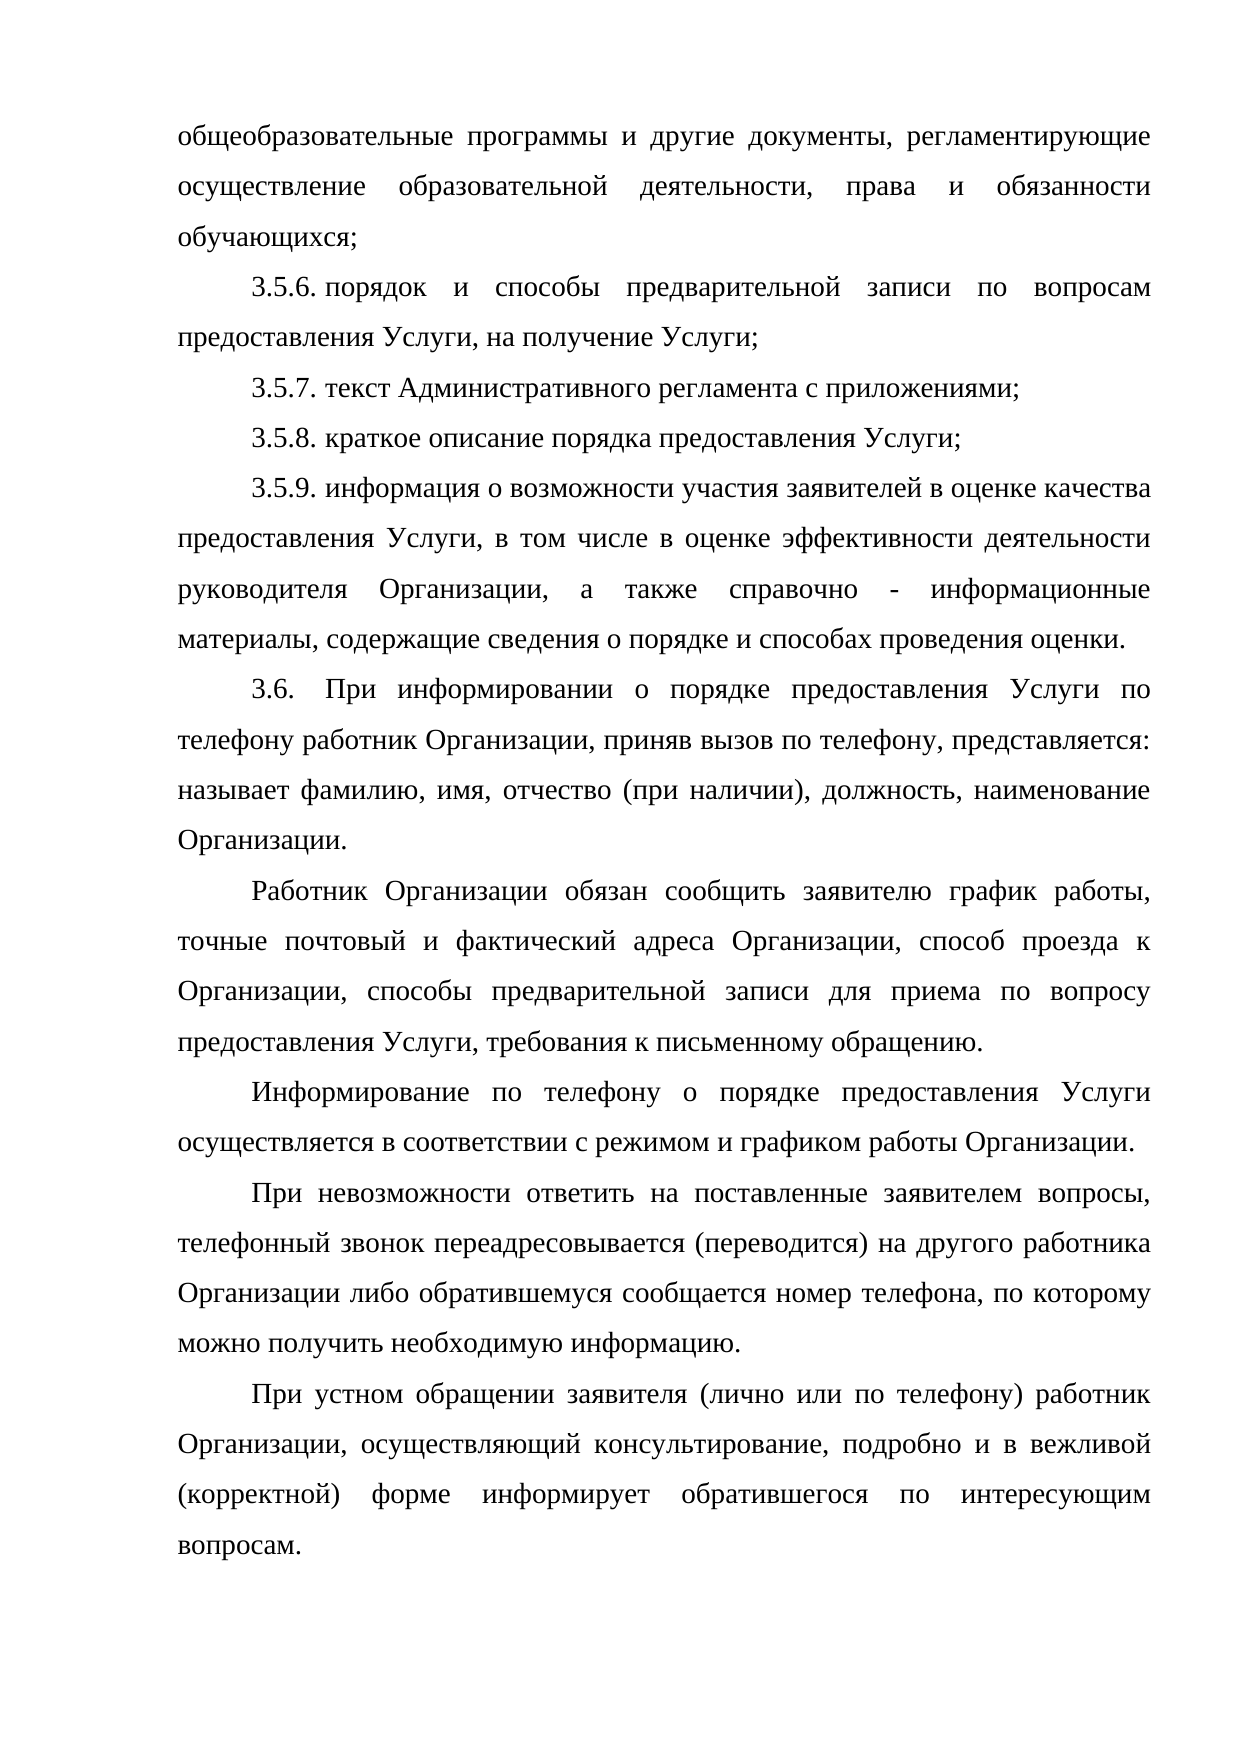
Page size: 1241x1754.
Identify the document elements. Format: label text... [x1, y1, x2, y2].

text 3.5.7. текст Административного регламента с приложениями; [177, 370, 1152, 403]
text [177, 118, 1152, 252]
text 3.5.8. краткое описание порядка предоставления Услуги; [177, 420, 1152, 453]
text При устном обращении заявителя (лично или по телефону) работник Организации, осуществляющий консультирование, подробно и в вежливой (корректной) форме информирует обратившегося по интересующим вопросам. [177, 1376, 1152, 1560]
text 3.5.6. порядок и способы предварительной записи по вопросам предоставления Услуги, на получение Услуги; [177, 269, 1152, 353]
text При невозможности ответить на поставленные заявителем вопросы, телефонный звонок переадресовывается (переводится) на другого работника Организации либо обратившемуся сообщается номер телефона, по которому можно получить необходимую информацию. [177, 1175, 1152, 1359]
text 3.6. При информировании о порядке предоставления Услуги по телефону работник Организации, приняв вызов по телефону, представляется: называет фамилию, имя, отчество (при наличии), должность, наименование Организации. [177, 672, 1152, 856]
text Информирование по телефону о порядке предоставления Услуги осуществляется в соответствии с режимом и графиком работы Организации. [177, 1074, 1152, 1158]
text Работник Организации обязан сообщить заявителю график работы, точные почтовый и фактический адреса Организации, способ проезда к Организации, способы предварительной записи для приема по вопросу предоставления Услуги, требования к письменному обращению. [177, 873, 1152, 1057]
text 3.5.9. информация о возможности участия заявителей в оценке качества предоставления Услуги, в том числе в оценке эффективности деятельности руководителя Организации, а также справочно - информационные материалы, содержащие сведения о порядке и способах проведения оценки. [177, 470, 1152, 655]
